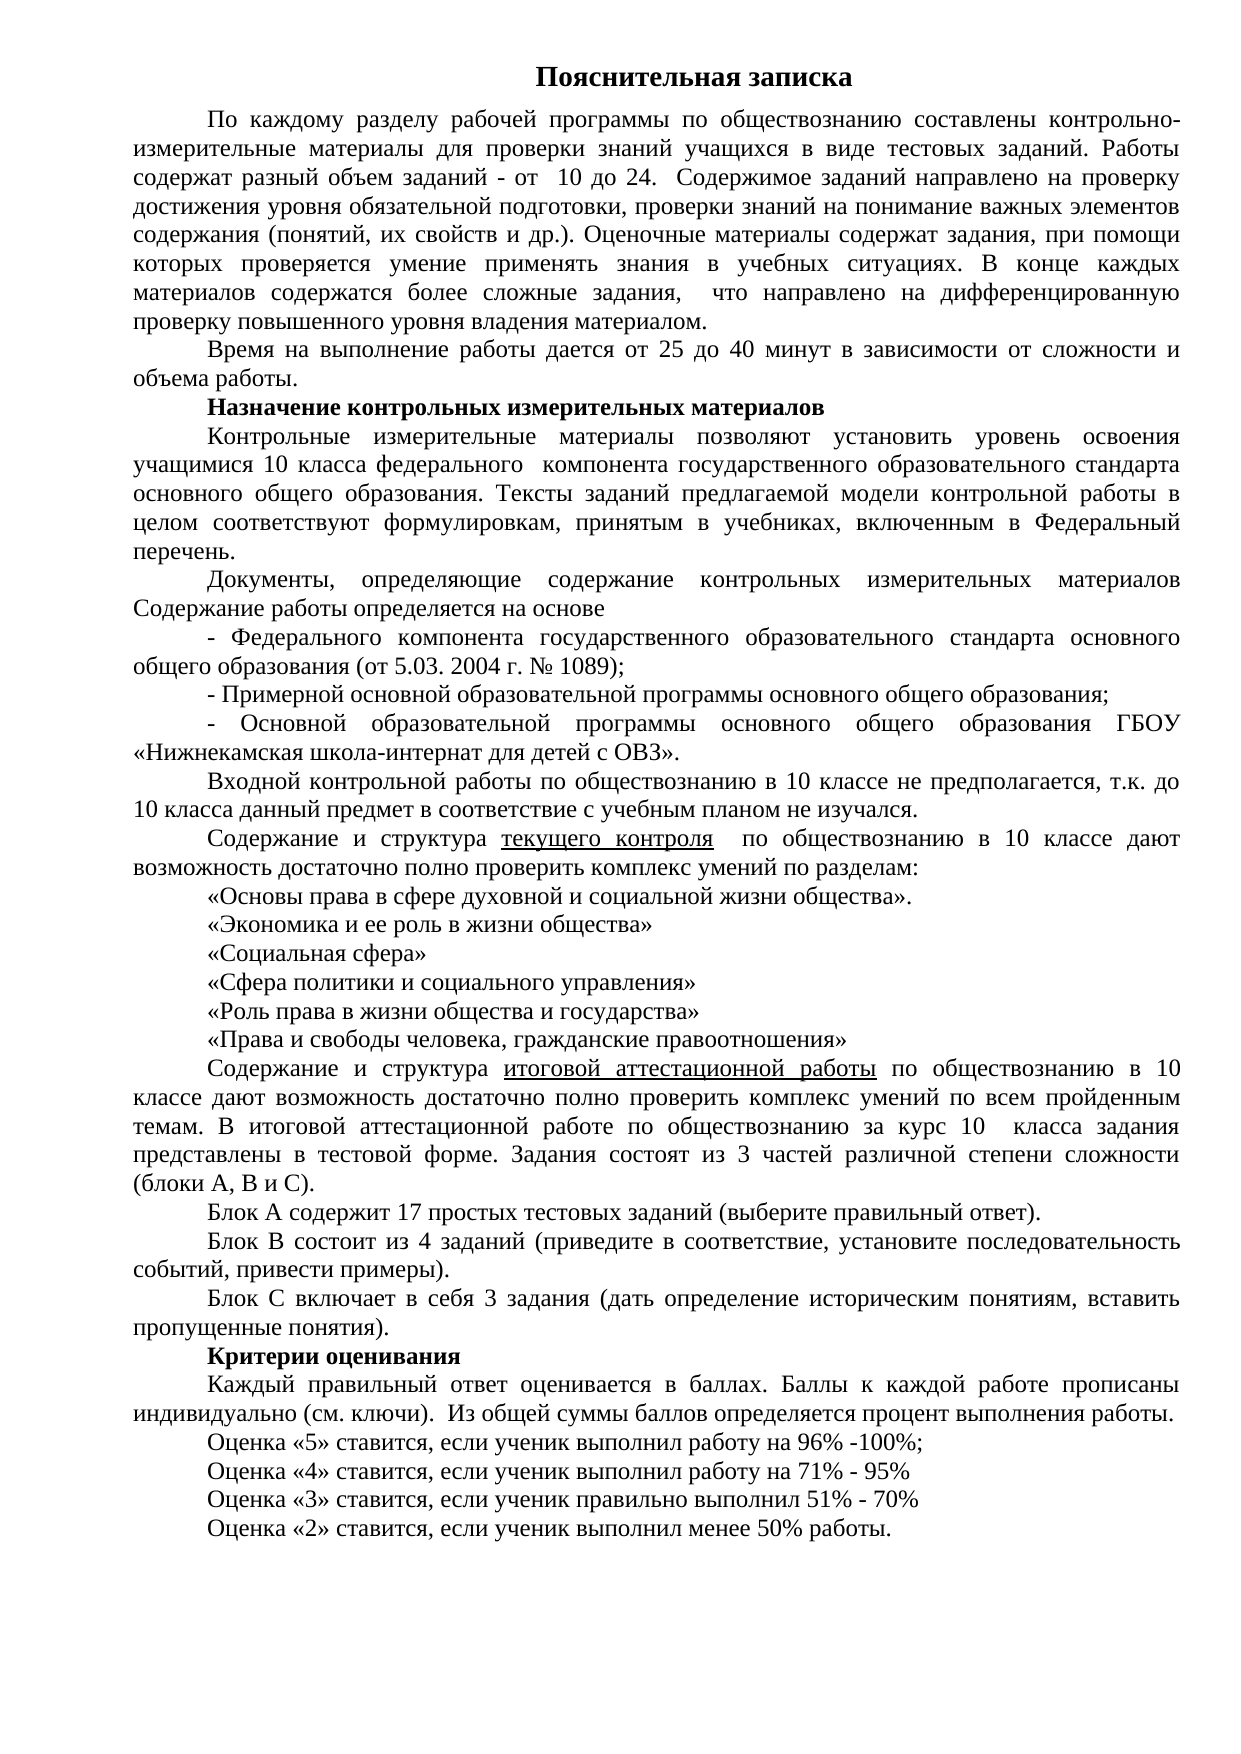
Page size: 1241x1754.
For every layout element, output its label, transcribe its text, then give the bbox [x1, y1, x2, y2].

text Критерии оценивания [133, 1341, 1181, 1369]
text Каждый правильный ответ оценивается в баллах. Баллы к каждой работе прописаны индивидуально (см. ключи). Из общей суммы баллов определяется процент выполнения работы. [133, 1369, 1181, 1427]
text Содержание и структура итоговой аттестационной работы по обществознанию в 10 классе дают возможность достаточно полно проверить комплекс умений по всем пройденным темам. В итоговой аттестационной работе по обществознанию за курс 10 класса задания представлены в тестовой форме. Задания состоят из 3 частей различной степени сложности (блоки А, В и С). [133, 1053, 1181, 1197]
text «Сфера политики и социального управления» [133, 967, 1181, 996]
text «Основы права в сфере духовной и социальной жизни общества». [133, 881, 1181, 909]
text - Основной образовательной программы основного общего образования ГБОУ «Нижнекамская школа-интернат для детей с ОВЗ». [133, 708, 1181, 766]
text Содержание и структура текущего контроля по обществознанию в 10 классе дают возможность достаточно полно проверить комплекс умений по разделам: [133, 823, 1181, 881]
text Назначение контрольных измерительных материалов [133, 392, 1181, 421]
text Контрольные измерительные материалы позволяют установить уровень освоения учащимися 10 класса федерального компонента государственного образовательного стандарта основного общего образования. Тексты заданий предлагаемой модели контрольной работы в целом соответствуют формулировкам, принятым в учебниках, включенным в Федеральный перечень. [133, 421, 1181, 564]
text Оценка «3» ставится, если ученик правильно выполнил 51% - 70% [133, 1484, 1181, 1513]
text Блок А содержит 17 простых тестовых заданий (выберите правильный ответ). [133, 1197, 1181, 1226]
text Блок С включает в себя 3 задания (дать определение историческим понятиям, вставить пропущенные понятия). [133, 1283, 1181, 1341]
text - Федерального компонента государственного образовательного стандарта основного общего образования (от 5.03. 2004 г. № 1089); [133, 622, 1181, 679]
text «Экономика и ее роль в жизни общества» [133, 909, 1181, 938]
text По каждому разделу рабочей программы по обществознанию составлены контрольно-измерительные материалы для проверки знаний учащихся в виде тестовых заданий. Работы содержат разный объем заданий - от 10 до 24. Содержимое заданий направлено на проверку достижения уровня обязательной подготовки, проверки знаний на понимание важных элементов содержания (понятий, их свойств и др.). Оценочные материалы содержат задания, при помощи которых проверяется умение применять знания в учебных ситуациях. В конце каждых материалов содержатся более сложные задания, что направлено на дифференцированную проверку повышенного уровня владения материалом. [133, 104, 1181, 334]
text Входной контрольной работы по обществознанию в 10 классе не предполагается, т.к. до 10 класса данный предмет в соответствие с учебным планом не изучался. [133, 766, 1181, 823]
text - Примерной основной образовательной программы основного общего образования; [133, 679, 1181, 708]
text Оценка «5» ставится, если ученик выполнил работу на 96% -100%; [133, 1427, 1181, 1456]
text Время на выполнение работы дается от 25 до 40 минут в зависимости от сложности и объема работы. [133, 334, 1181, 392]
text Блок В состоит из 4 заданий (приведите в соответствие, установите последовательность событий, привести примеры). [133, 1226, 1181, 1283]
text Оценка «4» ставится, если ученик выполнил работу на 71% - 95% [133, 1456, 1181, 1484]
text Оценка «2» ставится, если ученик выполнил менее 50% работы. [133, 1513, 1181, 1542]
text Пояснительная записка [133, 59, 1181, 93]
text «Роль права в жизни общества и государства» [133, 996, 1181, 1024]
text Документы, определяющие содержание контрольных измерительных материалов Содержание работы определяется на основе [133, 564, 1181, 622]
text «Социальная сфера» [133, 938, 1181, 967]
text «Права и свободы человека, гражданские правоотношения» [133, 1024, 1181, 1053]
